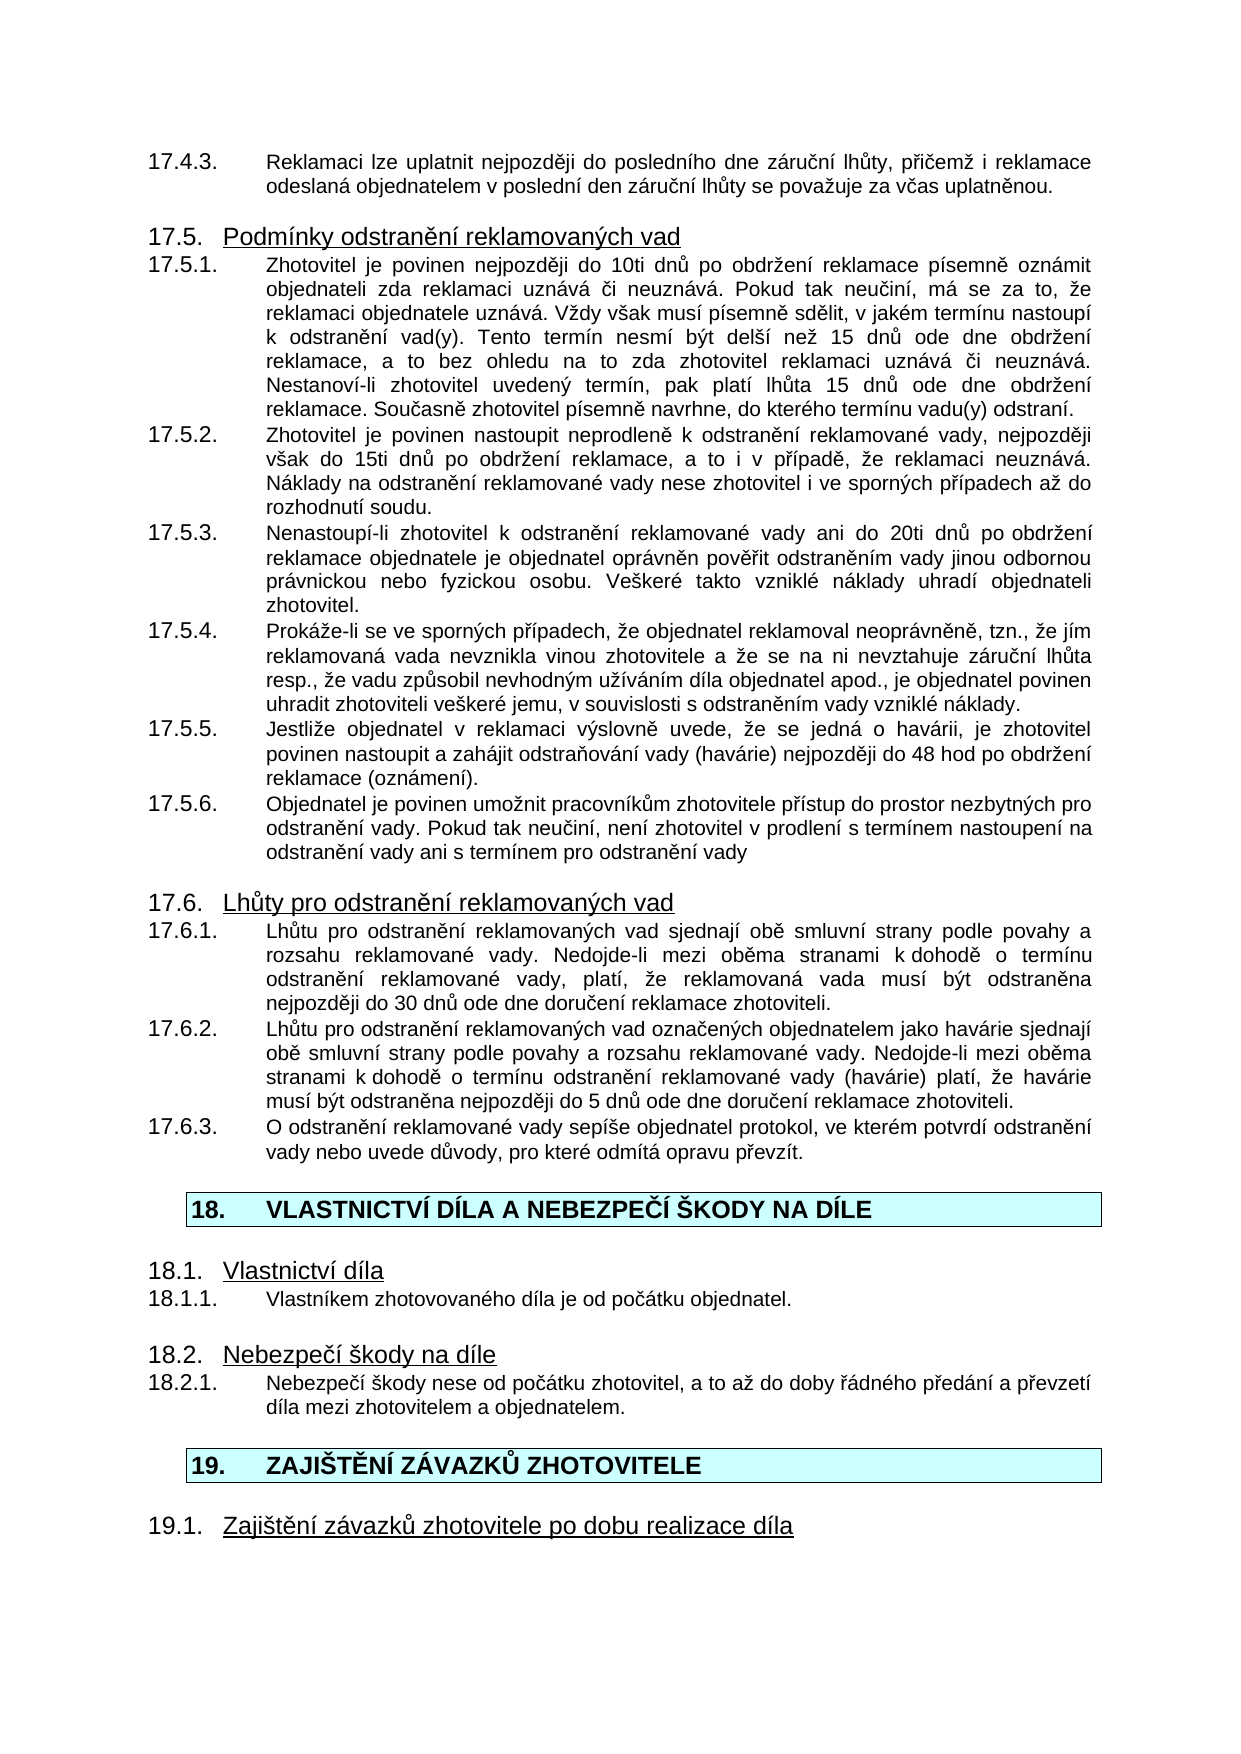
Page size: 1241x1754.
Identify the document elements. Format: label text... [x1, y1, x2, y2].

list Objednatel je povinen umožnit pracovníkům zhotovitele přístup do prostor nezbytných pro odstranění vady. Pokud tak neučiní, není zhotovitel v prodlení s termínem nastoupení na odstranění vady ani s termínem pro odstranění vady [148, 790, 1093, 864]
list Nenastoupí-li zhotovitel k odstranění reklamované vady ani do 20ti dnů po obdržení reklamace objednatele je objednatel oprávněn pověřit odstraněním vady jinou odbornou právnickou nebo fyzickou osobu. Veškeré takto vzniklé náklady uhradí objednateli zhotovitel. [148, 519, 1093, 617]
text Zajištění závazků Zhotovitele [187, 1449, 1101, 1482]
list Lhůtu pro odstranění reklamovaných vad sjednají obě smluvní strany podle povahy a rozsahu reklamované vady. Nedojde-li mezi oběma stranami k dohodě o termínu odstranění reklamované vady, platí, že reklamovaná vada musí být odstraněna nejpozději do 30 dnů ode dne doručení reklamace zhotoviteli. [148, 917, 1093, 1015]
list Reklamaci lze uplatnit nejpozději do posledního dne záruční lhůty, přičemž i reklamace odeslaná objednatelem v poslední den záruční lhůty se považuje za včas uplatněnou. [148, 148, 1093, 198]
list Lhůty pro odstranění reklamovaných vad [148, 888, 1093, 917]
list Vlastnictví díla [148, 1256, 1093, 1285]
list Zhotovitel je povinen nejpozději do 10ti dnů po obdržení reklamace písemně oznámit objednateli zda reklamaci uznává či neuznává. Pokud tak neučiní, má se za to, že reklamaci objednatele uznává. Vždy však musí písemně sdělit, v jakém termínu nastoupí k odstranění vad(y). Tento termín nesmí být delší než 15 dnů ode dne obdržení reklamace, a to bez ohledu na to zda zhotovitel reklamaci uznává či neuznává. Nestanoví-li zhotovitel uvedený termín, pak platí lhůta 15 dnů ode dne obdržení reklamace. Současně zhotovitel písemně navrhne, do kterého termínu vadu(y) odstraní. [148, 251, 1093, 421]
text Vlastnictví díla a nebezpečí škody na díle [187, 1193, 1101, 1226]
list Jestliže objednatel v reklamaci výslovně uvede, že se jedná o havárii, je zhotovitel povinen nastoupit a zahájit odstraňování vady (havárie) nejpozději do 48 hod po obdržení reklamace (oznámení). [148, 715, 1093, 790]
list Nebezpečí škody na díle [148, 1340, 1093, 1368]
list Podmínky odstranění reklamovaných vad [148, 222, 1093, 251]
list O odstranění reklamované vady sepíše objednatel protokol, ve kterém potvrdí odstranění vady nebo uvede důvody, pro které odmítá opravu převzít. [148, 1113, 1093, 1163]
list Prokáže-li se ve sporných případech, že objednatel reklamoval neoprávněně, tzn., že jím reklamovaná vada nevznikla vinou zhotovitele a že se na ni nevztahuje záruční lhůta resp., že vadu způsobil nevhodným užíváním díla objednatel apod., je objednatel povinen uhradit zhotoviteli veškeré jemu, v souvislosti s odstraněním vady vzniklé náklady. [148, 617, 1093, 715]
list Vlastníkem zhotovovaného díla je od počátku objednatel. [148, 1285, 1093, 1311]
list Zajištění závazků zhotovitele po dobu realizace díla [148, 1511, 1093, 1540]
list Zhotovitel je povinen nastoupit neprodleně k odstranění reklamované vady, nejpozději však do 15ti dnů po obdržení reklamace, a to i v případě, že reklamaci neuznává. Náklady na odstranění reklamované vady nese zhotovitel i ve sporných případech až do rozhodnutí soudu. [148, 421, 1093, 519]
list Lhůtu pro odstranění reklamovaných vad označených objednatelem jako havárie sjednají obě smluvní strany podle povahy a rozsahu reklamované vady. Nedojde-li mezi oběma stranami k dohodě o termínu odstranění reklamované vady (havárie) platí, že havárie musí být odstraněna nejpozději do 5 dnů ode dne doručení reklamace zhotoviteli. [148, 1015, 1093, 1113]
list Nebezpečí škody nese od počátku zhotovitel, a to až do doby řádného předání a převzetí díla mezi zhotovitelem a objednatelem. [148, 1368, 1093, 1419]
